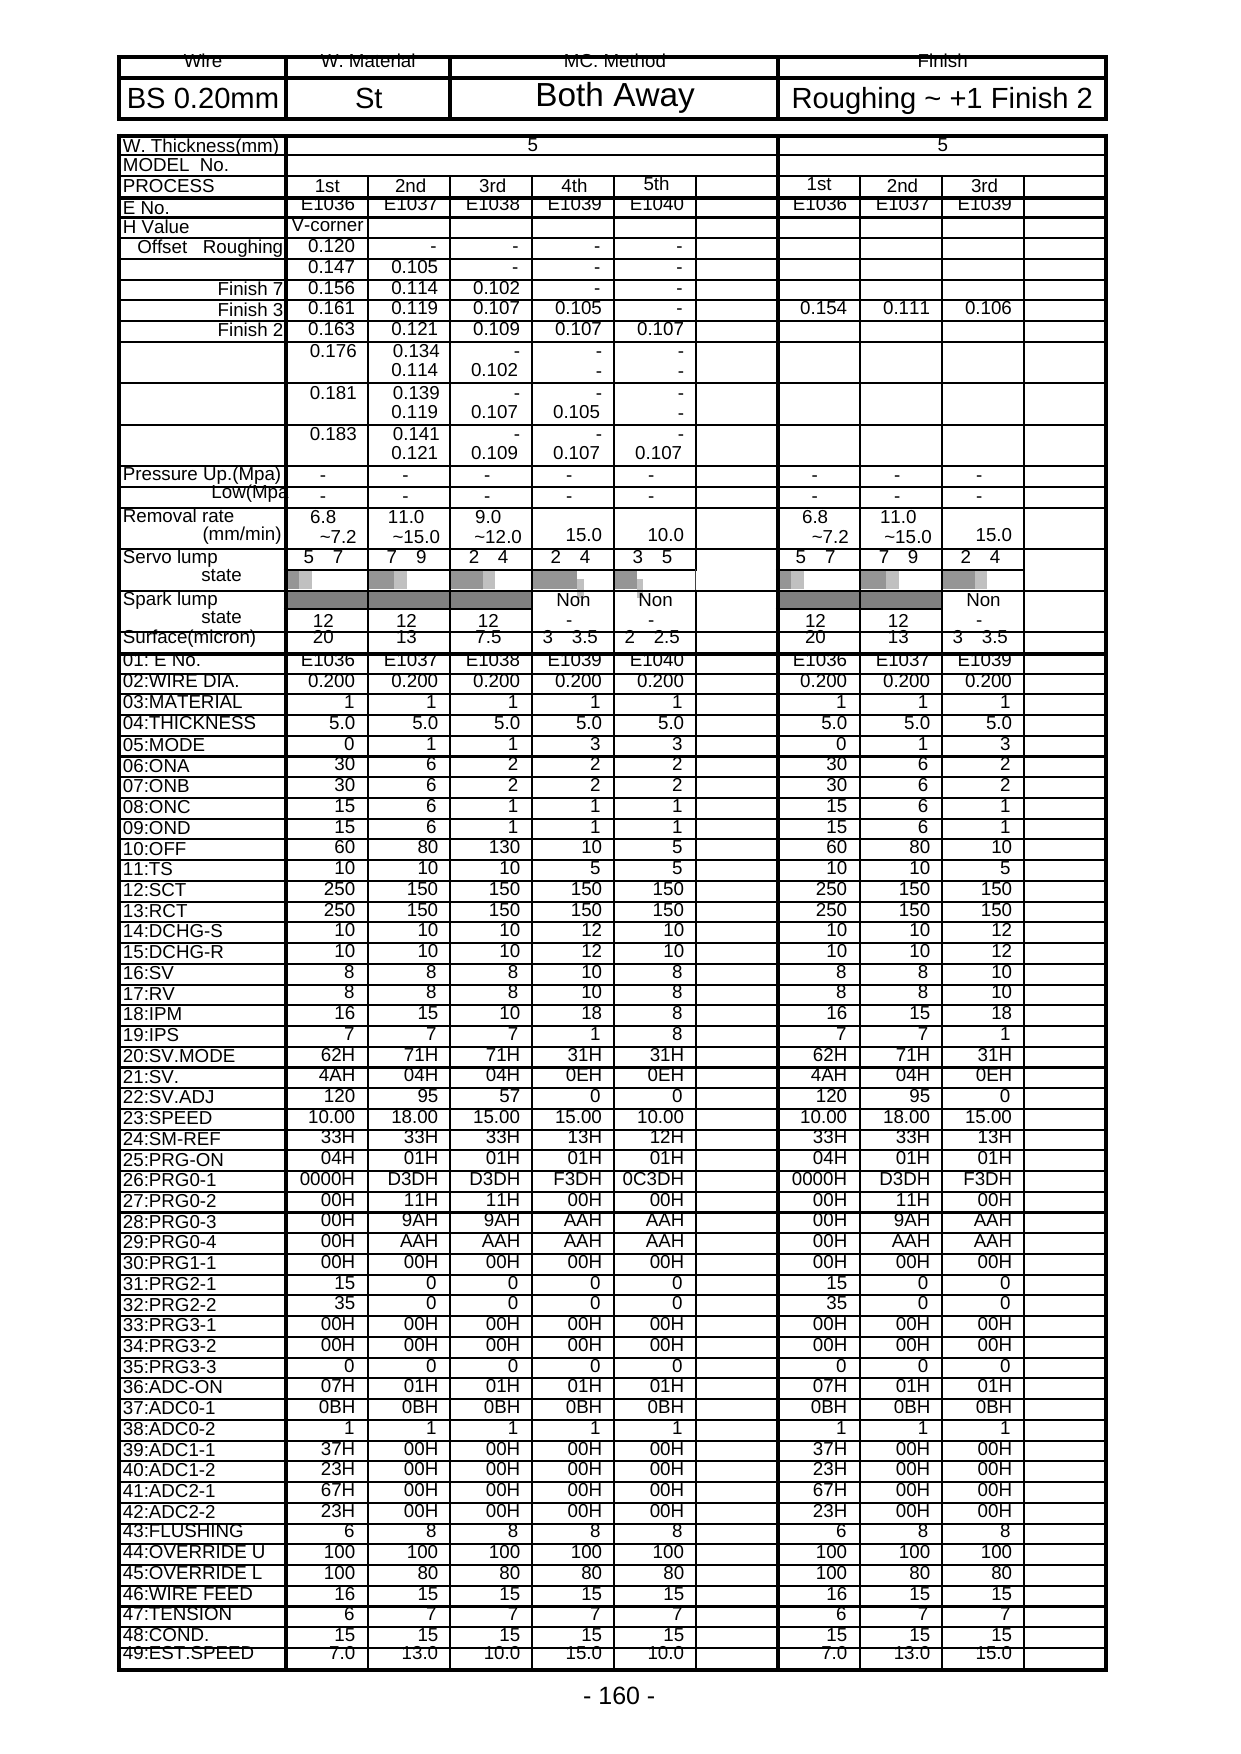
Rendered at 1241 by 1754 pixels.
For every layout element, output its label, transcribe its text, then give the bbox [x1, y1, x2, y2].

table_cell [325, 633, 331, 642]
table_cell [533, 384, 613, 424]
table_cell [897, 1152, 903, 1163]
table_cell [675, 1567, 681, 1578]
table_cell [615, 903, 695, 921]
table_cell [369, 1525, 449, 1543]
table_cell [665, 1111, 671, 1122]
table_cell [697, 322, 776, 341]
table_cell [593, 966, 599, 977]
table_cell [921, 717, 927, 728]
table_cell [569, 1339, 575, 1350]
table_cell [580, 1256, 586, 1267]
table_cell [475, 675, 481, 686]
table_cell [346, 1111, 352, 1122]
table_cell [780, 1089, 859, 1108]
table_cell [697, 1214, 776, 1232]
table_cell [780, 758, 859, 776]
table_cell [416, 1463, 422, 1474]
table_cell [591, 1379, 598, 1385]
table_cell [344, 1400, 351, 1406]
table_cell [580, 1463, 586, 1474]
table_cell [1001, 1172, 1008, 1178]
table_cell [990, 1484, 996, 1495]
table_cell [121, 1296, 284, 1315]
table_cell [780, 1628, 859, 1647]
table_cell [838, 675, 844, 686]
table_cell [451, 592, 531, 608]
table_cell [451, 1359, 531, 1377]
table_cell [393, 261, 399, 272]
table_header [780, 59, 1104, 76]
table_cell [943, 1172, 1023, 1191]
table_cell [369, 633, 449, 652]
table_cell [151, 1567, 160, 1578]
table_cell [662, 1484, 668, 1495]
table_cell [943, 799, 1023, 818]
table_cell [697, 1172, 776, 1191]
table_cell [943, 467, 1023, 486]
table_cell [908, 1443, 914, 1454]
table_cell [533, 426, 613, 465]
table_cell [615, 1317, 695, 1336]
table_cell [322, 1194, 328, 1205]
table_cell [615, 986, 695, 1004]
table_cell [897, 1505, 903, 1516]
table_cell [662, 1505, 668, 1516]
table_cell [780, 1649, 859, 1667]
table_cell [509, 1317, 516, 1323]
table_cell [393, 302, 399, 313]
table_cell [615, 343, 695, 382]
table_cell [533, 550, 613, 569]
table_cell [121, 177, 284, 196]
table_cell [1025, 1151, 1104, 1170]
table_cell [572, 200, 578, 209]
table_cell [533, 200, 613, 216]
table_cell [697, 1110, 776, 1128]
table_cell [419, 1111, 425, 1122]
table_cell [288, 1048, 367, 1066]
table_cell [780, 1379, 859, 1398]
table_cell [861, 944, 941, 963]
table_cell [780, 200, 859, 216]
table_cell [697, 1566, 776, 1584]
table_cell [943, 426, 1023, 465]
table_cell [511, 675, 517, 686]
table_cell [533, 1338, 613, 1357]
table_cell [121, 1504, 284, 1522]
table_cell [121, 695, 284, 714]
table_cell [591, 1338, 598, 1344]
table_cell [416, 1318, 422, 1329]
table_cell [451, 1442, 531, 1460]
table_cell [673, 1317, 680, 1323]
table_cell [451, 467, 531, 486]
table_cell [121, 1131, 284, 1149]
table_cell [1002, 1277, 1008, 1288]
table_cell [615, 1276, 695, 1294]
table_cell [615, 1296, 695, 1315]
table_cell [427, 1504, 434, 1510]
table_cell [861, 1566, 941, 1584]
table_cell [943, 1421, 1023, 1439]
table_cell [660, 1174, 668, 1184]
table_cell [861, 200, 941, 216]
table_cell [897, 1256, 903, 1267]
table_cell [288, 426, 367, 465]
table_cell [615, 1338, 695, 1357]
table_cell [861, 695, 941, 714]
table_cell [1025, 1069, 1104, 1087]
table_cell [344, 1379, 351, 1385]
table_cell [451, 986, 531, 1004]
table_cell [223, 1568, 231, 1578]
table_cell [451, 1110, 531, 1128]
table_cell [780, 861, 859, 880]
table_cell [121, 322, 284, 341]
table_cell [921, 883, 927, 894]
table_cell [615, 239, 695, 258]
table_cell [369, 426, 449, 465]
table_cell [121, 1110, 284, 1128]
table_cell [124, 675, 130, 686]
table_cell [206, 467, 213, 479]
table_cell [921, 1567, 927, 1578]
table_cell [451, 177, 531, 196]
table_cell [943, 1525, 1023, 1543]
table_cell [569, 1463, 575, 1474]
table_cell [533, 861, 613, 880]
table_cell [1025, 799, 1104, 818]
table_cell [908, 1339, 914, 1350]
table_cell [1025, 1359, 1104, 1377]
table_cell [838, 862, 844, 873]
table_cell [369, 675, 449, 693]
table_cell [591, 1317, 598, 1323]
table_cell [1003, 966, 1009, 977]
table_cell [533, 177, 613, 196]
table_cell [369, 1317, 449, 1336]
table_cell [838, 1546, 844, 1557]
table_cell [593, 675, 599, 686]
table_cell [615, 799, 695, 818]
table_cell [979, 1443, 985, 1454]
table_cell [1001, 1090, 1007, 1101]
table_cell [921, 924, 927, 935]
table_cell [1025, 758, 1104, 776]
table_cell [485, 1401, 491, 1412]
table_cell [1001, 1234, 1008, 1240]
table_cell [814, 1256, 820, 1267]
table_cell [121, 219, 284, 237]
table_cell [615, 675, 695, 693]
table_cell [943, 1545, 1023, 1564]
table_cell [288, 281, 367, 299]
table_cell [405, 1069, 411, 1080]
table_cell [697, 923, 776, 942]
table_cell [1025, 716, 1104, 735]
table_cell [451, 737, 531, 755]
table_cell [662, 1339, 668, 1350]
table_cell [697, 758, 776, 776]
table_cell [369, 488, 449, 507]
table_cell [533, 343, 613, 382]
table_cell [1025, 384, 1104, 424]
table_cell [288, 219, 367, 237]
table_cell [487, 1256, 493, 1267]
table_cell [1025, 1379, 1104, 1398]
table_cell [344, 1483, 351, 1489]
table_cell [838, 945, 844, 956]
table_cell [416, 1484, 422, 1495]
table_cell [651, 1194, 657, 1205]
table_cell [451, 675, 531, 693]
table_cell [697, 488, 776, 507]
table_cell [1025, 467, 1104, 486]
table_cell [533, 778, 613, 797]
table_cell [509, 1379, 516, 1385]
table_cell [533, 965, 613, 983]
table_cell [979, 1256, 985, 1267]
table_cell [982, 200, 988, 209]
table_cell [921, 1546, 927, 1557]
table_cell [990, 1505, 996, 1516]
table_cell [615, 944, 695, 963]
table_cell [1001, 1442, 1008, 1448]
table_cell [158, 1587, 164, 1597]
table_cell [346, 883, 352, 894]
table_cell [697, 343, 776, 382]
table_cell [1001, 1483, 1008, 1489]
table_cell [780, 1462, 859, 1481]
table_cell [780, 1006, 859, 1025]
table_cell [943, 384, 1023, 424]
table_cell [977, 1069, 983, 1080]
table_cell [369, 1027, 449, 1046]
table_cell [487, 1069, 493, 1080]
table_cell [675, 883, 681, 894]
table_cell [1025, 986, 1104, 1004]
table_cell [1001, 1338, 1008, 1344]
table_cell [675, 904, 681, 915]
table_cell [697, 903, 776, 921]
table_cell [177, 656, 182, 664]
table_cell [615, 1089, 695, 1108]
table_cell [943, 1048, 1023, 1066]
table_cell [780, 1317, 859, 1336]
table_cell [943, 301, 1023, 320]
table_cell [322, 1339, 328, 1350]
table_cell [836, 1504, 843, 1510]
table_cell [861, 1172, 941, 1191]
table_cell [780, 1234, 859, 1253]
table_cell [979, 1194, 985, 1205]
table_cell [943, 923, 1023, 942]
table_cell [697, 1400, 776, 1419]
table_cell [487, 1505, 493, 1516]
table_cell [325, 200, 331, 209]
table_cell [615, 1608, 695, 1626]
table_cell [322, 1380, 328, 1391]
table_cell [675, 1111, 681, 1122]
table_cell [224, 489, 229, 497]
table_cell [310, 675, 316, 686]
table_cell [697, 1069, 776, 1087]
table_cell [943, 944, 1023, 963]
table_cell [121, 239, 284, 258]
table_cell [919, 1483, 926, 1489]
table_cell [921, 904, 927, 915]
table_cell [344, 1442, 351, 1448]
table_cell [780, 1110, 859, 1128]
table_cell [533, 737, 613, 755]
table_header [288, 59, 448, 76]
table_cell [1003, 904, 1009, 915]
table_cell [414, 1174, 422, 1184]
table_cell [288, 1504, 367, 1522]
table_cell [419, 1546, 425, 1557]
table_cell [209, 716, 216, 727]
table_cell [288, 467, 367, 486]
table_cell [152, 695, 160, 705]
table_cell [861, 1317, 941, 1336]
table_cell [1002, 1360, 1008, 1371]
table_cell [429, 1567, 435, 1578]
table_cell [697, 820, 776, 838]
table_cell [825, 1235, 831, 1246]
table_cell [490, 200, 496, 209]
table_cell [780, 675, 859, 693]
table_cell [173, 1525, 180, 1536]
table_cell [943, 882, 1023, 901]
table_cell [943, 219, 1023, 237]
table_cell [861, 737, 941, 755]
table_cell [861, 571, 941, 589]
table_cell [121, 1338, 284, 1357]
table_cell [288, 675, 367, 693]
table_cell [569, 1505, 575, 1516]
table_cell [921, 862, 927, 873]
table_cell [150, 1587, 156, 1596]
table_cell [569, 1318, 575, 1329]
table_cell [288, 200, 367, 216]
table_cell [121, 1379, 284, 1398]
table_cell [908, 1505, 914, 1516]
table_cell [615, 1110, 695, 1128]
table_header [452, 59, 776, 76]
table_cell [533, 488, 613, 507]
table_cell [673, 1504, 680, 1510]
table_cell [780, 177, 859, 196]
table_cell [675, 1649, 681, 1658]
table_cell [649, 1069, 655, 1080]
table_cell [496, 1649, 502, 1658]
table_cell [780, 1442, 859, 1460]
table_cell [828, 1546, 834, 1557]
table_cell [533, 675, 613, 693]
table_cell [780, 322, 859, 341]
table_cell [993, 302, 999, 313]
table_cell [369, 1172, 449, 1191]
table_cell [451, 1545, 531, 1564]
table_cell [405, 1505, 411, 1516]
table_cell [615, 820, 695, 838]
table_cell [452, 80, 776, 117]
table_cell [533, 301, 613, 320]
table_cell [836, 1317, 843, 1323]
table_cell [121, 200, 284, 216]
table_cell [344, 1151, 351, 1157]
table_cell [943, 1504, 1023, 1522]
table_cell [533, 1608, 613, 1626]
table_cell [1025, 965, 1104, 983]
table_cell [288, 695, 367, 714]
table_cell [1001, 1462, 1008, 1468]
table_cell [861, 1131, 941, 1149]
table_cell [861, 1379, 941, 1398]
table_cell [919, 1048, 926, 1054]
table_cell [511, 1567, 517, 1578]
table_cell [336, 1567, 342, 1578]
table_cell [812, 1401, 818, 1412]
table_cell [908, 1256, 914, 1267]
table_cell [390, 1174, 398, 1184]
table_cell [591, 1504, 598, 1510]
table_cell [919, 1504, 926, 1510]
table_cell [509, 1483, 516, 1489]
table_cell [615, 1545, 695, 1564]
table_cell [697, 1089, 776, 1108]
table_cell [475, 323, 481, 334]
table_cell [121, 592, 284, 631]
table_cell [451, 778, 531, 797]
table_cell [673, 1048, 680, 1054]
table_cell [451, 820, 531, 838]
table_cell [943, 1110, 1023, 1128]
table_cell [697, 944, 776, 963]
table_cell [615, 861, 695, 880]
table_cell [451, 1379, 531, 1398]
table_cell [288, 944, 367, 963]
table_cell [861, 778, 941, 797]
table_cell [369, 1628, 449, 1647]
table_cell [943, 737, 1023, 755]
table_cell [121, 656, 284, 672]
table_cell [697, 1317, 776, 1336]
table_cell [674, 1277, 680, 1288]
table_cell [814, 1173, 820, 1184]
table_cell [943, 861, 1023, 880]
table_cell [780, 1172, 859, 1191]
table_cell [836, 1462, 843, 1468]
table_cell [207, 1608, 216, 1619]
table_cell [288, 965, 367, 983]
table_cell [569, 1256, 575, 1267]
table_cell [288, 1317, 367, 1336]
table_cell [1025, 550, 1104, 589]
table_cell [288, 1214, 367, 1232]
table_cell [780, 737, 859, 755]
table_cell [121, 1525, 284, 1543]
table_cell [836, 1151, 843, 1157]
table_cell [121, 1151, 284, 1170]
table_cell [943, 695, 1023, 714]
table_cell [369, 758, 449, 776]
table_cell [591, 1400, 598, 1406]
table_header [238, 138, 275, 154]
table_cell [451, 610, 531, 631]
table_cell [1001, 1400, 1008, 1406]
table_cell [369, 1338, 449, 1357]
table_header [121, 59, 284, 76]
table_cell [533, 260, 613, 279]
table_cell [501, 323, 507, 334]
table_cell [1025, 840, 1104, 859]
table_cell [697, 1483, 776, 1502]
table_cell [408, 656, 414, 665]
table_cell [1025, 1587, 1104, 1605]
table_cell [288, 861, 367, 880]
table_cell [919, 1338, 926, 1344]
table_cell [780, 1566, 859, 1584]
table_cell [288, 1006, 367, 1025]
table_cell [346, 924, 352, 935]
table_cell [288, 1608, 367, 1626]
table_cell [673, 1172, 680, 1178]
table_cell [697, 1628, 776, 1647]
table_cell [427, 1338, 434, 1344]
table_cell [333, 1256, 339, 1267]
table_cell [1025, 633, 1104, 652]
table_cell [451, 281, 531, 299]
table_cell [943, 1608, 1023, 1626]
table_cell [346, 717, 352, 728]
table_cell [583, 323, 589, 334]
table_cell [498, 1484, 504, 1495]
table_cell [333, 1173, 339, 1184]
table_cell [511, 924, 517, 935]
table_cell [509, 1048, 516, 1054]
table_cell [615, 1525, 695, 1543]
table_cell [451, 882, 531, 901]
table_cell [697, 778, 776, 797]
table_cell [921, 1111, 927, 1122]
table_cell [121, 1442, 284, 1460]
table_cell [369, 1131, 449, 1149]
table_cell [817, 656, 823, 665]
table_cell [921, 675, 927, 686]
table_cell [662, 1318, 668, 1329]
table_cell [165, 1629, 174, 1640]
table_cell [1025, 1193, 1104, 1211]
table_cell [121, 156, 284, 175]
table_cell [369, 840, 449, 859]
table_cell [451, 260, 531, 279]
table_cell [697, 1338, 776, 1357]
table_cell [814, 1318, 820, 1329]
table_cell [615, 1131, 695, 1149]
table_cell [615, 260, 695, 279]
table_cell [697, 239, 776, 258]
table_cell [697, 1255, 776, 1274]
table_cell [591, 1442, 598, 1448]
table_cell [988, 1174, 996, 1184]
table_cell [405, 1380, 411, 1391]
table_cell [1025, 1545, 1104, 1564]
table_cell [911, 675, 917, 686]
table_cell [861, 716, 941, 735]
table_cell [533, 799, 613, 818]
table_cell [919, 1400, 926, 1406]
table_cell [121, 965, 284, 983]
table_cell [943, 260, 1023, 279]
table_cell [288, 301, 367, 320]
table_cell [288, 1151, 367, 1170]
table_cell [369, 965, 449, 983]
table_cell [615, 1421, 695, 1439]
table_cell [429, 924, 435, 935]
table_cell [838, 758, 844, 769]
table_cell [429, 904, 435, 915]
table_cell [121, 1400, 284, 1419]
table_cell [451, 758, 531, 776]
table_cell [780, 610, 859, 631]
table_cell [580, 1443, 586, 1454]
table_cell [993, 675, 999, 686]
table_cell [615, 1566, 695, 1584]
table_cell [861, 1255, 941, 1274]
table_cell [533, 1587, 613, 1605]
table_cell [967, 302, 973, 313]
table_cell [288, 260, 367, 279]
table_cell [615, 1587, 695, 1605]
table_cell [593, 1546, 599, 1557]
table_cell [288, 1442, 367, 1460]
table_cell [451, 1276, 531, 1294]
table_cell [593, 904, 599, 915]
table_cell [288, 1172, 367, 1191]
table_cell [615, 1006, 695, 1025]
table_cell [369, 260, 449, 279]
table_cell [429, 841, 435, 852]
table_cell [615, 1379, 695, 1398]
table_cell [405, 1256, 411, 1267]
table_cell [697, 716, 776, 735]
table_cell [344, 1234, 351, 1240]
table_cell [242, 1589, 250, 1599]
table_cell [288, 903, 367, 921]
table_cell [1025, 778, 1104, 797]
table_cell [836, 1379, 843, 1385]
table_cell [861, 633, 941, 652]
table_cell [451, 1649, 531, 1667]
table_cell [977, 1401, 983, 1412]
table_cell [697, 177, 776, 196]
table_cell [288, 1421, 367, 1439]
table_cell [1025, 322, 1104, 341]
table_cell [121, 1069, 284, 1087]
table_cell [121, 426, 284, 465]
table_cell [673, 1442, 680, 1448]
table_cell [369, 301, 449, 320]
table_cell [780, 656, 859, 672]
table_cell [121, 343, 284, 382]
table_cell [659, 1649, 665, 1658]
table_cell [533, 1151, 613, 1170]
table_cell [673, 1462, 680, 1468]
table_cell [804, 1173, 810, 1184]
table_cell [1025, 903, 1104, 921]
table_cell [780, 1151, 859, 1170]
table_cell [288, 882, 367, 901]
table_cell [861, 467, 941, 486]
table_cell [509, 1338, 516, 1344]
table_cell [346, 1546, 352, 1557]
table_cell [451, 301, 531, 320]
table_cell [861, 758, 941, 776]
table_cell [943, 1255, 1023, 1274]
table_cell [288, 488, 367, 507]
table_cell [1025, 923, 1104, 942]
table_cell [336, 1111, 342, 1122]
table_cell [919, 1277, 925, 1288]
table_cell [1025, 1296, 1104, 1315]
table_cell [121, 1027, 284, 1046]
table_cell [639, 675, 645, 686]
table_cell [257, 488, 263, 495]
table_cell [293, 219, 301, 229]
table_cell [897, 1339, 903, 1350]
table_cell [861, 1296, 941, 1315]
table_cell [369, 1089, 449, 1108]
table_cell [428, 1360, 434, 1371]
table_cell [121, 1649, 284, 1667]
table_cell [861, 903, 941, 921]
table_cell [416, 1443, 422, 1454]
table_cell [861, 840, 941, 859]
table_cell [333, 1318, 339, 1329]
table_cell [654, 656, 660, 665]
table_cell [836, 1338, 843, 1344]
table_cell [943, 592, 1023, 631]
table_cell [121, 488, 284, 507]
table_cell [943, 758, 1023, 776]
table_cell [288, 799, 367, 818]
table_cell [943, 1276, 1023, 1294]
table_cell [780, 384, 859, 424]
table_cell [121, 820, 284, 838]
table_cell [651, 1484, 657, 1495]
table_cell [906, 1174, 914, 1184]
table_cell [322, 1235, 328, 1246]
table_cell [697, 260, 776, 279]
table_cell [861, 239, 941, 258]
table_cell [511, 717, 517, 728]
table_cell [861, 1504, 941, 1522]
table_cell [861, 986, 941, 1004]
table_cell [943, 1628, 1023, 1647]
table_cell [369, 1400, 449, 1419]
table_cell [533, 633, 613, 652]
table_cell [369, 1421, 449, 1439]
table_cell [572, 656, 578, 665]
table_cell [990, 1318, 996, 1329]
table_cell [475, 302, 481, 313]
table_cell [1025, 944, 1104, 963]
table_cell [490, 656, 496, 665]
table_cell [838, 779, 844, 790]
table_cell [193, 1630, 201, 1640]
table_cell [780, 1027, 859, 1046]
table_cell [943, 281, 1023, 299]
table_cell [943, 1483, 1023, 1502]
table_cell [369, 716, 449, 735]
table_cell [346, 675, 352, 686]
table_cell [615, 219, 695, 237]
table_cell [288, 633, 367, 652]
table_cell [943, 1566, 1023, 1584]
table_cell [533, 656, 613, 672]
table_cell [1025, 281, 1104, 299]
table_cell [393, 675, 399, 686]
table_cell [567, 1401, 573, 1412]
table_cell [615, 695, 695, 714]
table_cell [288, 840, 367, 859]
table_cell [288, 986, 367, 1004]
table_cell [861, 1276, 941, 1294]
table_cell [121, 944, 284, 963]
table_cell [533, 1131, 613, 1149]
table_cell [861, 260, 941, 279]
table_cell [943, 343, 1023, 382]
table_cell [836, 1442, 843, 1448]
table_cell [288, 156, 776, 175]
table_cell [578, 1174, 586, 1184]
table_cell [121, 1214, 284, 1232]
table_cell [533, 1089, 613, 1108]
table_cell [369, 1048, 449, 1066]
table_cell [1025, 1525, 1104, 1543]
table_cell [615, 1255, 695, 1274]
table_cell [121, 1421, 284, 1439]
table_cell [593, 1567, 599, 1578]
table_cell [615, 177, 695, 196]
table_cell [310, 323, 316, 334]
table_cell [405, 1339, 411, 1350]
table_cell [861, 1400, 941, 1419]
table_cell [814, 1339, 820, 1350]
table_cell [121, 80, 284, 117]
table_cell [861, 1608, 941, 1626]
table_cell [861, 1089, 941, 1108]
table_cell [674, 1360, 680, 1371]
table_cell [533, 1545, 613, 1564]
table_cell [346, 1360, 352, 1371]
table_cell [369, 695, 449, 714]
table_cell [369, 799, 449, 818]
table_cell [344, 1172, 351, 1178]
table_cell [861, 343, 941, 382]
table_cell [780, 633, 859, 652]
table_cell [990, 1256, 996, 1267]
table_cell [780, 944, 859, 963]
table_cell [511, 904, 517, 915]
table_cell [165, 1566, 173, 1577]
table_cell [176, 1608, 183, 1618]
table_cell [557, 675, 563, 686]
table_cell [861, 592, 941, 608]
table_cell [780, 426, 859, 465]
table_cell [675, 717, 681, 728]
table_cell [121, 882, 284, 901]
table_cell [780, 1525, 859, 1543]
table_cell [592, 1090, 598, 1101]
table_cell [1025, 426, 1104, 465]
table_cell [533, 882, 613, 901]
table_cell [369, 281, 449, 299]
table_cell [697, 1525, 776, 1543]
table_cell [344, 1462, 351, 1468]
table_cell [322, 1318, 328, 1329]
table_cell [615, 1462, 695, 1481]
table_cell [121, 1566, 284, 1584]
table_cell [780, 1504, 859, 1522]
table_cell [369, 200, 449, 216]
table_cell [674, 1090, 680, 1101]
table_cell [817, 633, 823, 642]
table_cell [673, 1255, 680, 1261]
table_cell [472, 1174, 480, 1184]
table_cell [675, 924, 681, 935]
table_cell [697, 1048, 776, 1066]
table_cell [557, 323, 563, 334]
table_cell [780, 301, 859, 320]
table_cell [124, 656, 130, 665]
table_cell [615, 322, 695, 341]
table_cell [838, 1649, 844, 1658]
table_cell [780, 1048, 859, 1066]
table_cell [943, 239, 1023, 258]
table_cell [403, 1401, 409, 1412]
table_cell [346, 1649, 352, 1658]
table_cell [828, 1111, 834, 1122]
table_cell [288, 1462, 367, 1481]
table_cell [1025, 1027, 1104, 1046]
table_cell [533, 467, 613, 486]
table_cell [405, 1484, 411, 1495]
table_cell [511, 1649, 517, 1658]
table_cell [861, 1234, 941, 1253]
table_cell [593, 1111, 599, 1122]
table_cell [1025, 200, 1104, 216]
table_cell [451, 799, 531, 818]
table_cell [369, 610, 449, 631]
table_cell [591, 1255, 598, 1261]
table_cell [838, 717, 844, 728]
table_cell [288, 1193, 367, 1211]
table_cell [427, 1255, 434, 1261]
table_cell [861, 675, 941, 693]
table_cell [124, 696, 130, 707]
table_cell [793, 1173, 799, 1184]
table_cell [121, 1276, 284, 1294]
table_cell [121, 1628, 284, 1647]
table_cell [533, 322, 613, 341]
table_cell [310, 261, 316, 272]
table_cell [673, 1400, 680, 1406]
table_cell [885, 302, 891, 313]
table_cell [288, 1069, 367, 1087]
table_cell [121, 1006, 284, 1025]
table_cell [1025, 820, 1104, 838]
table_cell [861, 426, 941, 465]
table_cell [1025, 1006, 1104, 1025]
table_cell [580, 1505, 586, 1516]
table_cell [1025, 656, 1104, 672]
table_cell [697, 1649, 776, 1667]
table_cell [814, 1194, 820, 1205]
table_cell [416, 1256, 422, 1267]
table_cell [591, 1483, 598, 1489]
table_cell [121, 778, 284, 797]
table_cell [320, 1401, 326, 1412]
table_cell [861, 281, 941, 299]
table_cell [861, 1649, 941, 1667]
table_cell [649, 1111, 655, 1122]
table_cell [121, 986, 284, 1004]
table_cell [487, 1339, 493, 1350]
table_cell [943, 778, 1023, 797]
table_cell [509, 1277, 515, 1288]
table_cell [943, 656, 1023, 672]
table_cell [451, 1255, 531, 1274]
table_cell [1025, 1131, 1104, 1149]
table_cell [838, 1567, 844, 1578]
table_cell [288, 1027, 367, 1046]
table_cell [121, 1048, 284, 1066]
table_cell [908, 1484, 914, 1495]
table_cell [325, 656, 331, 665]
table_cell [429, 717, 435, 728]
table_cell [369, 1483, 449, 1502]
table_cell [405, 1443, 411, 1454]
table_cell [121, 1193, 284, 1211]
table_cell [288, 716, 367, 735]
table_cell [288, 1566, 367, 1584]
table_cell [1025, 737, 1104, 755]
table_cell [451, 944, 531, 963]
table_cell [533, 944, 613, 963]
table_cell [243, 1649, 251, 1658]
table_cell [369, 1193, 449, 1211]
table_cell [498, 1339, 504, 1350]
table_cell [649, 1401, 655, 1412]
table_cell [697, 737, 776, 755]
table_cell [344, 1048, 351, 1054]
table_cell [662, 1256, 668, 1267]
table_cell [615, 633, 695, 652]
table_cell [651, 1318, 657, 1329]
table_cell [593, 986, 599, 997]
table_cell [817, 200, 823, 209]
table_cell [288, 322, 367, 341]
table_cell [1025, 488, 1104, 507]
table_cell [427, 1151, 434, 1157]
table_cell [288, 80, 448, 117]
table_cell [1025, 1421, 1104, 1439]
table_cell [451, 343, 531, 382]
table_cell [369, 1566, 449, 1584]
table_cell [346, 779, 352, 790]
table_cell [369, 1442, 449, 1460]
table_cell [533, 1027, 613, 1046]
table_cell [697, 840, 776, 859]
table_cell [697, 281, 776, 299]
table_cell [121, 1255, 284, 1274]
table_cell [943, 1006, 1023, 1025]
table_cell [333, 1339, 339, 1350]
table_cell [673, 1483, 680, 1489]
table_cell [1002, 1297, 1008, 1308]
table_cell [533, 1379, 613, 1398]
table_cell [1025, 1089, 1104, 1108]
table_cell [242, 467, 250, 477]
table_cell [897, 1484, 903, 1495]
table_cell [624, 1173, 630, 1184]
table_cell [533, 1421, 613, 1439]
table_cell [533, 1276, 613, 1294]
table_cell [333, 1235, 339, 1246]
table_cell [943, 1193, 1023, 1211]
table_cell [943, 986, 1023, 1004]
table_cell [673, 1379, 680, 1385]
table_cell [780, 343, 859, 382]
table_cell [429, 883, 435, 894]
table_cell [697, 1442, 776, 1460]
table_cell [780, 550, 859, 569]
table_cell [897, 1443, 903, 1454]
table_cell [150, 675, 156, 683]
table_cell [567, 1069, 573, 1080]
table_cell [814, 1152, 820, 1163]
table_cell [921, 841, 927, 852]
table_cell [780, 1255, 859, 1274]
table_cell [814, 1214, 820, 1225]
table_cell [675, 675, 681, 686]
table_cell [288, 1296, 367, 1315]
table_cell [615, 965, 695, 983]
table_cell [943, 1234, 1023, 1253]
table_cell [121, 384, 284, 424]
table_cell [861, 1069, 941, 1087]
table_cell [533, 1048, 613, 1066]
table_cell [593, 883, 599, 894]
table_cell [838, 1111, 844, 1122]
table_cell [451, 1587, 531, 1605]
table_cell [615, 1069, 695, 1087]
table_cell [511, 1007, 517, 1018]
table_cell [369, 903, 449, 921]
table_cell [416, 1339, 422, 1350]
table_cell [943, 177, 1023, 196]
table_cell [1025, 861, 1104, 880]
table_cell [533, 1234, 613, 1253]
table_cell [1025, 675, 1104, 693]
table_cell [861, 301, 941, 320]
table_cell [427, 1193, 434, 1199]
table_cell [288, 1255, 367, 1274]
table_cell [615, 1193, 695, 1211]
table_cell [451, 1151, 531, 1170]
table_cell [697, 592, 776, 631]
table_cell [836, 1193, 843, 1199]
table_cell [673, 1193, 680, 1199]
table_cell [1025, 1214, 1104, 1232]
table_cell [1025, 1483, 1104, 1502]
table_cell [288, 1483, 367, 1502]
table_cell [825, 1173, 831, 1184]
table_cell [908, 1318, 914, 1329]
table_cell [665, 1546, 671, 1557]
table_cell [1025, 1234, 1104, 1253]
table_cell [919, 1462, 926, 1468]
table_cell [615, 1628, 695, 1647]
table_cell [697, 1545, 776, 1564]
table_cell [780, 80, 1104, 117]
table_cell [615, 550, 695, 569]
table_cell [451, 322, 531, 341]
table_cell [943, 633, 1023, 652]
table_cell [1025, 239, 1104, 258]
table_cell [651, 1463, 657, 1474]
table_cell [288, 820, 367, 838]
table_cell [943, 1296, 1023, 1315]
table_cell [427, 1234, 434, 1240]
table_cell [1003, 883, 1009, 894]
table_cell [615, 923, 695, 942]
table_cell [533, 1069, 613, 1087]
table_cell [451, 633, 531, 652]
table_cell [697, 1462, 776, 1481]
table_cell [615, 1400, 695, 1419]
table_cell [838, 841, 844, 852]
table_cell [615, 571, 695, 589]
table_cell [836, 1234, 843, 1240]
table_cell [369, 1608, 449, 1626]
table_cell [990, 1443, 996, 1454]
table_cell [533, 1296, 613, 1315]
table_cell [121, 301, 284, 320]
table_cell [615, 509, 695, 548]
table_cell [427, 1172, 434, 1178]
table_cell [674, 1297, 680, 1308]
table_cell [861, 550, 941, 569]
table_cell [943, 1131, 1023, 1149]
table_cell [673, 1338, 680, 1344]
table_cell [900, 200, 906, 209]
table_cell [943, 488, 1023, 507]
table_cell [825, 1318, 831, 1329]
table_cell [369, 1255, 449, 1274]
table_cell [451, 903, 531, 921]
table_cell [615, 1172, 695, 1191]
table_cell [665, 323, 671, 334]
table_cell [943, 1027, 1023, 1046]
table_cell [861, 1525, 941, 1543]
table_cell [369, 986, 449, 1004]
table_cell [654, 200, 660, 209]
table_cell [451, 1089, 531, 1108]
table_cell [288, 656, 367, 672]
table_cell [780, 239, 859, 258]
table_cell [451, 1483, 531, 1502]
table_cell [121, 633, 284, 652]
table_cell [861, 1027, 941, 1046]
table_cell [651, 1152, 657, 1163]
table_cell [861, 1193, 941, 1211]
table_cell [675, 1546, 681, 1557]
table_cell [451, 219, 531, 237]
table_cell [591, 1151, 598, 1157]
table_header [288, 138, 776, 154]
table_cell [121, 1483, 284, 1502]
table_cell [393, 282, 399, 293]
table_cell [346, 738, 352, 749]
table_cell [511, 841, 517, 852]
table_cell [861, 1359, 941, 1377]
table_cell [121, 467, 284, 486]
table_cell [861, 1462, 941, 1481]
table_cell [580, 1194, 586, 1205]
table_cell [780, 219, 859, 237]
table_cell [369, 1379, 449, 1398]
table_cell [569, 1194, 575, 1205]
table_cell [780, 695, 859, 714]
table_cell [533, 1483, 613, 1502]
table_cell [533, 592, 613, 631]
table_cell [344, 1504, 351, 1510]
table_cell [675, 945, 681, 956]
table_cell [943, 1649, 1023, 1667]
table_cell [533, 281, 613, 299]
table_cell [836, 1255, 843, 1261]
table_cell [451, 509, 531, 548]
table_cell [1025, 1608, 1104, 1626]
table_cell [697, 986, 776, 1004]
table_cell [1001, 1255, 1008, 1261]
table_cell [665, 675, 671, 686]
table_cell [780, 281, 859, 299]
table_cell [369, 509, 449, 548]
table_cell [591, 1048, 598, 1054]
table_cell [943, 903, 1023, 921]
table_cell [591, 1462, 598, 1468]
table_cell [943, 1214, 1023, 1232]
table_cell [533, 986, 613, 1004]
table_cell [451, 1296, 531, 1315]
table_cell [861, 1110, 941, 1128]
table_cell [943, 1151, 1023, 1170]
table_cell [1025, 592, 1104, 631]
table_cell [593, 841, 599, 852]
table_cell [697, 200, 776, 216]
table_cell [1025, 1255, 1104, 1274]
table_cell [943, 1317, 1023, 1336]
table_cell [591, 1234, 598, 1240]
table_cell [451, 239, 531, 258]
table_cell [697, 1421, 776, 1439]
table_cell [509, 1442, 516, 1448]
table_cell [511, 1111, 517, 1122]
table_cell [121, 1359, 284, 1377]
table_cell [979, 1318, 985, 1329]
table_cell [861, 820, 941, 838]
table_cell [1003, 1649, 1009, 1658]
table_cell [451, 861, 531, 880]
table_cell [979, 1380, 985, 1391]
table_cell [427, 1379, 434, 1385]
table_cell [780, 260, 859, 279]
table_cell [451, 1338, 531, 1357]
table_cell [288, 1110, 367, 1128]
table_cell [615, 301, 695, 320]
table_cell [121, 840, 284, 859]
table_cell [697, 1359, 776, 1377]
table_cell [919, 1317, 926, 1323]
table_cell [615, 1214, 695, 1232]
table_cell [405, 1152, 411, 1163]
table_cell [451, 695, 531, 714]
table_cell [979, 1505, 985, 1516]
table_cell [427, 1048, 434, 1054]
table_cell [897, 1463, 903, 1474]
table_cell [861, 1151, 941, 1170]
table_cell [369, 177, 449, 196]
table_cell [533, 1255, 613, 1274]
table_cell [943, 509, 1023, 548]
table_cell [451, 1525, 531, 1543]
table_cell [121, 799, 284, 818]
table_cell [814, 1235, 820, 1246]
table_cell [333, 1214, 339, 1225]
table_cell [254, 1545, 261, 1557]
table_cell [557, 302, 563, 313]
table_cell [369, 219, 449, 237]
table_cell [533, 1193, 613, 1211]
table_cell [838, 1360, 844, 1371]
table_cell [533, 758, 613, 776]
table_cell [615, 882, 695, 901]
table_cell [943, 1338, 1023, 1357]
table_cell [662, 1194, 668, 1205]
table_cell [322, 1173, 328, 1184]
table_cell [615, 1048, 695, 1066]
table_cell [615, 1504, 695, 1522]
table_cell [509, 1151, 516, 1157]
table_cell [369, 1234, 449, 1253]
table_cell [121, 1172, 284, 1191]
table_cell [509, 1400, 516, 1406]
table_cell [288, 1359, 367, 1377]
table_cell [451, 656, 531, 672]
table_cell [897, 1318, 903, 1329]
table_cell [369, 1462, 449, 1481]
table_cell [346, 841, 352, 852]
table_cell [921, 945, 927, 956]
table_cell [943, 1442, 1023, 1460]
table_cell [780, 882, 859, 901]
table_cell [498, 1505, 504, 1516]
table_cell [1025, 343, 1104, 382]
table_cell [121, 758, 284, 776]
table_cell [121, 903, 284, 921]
text - 160 - [578, 1681, 659, 1710]
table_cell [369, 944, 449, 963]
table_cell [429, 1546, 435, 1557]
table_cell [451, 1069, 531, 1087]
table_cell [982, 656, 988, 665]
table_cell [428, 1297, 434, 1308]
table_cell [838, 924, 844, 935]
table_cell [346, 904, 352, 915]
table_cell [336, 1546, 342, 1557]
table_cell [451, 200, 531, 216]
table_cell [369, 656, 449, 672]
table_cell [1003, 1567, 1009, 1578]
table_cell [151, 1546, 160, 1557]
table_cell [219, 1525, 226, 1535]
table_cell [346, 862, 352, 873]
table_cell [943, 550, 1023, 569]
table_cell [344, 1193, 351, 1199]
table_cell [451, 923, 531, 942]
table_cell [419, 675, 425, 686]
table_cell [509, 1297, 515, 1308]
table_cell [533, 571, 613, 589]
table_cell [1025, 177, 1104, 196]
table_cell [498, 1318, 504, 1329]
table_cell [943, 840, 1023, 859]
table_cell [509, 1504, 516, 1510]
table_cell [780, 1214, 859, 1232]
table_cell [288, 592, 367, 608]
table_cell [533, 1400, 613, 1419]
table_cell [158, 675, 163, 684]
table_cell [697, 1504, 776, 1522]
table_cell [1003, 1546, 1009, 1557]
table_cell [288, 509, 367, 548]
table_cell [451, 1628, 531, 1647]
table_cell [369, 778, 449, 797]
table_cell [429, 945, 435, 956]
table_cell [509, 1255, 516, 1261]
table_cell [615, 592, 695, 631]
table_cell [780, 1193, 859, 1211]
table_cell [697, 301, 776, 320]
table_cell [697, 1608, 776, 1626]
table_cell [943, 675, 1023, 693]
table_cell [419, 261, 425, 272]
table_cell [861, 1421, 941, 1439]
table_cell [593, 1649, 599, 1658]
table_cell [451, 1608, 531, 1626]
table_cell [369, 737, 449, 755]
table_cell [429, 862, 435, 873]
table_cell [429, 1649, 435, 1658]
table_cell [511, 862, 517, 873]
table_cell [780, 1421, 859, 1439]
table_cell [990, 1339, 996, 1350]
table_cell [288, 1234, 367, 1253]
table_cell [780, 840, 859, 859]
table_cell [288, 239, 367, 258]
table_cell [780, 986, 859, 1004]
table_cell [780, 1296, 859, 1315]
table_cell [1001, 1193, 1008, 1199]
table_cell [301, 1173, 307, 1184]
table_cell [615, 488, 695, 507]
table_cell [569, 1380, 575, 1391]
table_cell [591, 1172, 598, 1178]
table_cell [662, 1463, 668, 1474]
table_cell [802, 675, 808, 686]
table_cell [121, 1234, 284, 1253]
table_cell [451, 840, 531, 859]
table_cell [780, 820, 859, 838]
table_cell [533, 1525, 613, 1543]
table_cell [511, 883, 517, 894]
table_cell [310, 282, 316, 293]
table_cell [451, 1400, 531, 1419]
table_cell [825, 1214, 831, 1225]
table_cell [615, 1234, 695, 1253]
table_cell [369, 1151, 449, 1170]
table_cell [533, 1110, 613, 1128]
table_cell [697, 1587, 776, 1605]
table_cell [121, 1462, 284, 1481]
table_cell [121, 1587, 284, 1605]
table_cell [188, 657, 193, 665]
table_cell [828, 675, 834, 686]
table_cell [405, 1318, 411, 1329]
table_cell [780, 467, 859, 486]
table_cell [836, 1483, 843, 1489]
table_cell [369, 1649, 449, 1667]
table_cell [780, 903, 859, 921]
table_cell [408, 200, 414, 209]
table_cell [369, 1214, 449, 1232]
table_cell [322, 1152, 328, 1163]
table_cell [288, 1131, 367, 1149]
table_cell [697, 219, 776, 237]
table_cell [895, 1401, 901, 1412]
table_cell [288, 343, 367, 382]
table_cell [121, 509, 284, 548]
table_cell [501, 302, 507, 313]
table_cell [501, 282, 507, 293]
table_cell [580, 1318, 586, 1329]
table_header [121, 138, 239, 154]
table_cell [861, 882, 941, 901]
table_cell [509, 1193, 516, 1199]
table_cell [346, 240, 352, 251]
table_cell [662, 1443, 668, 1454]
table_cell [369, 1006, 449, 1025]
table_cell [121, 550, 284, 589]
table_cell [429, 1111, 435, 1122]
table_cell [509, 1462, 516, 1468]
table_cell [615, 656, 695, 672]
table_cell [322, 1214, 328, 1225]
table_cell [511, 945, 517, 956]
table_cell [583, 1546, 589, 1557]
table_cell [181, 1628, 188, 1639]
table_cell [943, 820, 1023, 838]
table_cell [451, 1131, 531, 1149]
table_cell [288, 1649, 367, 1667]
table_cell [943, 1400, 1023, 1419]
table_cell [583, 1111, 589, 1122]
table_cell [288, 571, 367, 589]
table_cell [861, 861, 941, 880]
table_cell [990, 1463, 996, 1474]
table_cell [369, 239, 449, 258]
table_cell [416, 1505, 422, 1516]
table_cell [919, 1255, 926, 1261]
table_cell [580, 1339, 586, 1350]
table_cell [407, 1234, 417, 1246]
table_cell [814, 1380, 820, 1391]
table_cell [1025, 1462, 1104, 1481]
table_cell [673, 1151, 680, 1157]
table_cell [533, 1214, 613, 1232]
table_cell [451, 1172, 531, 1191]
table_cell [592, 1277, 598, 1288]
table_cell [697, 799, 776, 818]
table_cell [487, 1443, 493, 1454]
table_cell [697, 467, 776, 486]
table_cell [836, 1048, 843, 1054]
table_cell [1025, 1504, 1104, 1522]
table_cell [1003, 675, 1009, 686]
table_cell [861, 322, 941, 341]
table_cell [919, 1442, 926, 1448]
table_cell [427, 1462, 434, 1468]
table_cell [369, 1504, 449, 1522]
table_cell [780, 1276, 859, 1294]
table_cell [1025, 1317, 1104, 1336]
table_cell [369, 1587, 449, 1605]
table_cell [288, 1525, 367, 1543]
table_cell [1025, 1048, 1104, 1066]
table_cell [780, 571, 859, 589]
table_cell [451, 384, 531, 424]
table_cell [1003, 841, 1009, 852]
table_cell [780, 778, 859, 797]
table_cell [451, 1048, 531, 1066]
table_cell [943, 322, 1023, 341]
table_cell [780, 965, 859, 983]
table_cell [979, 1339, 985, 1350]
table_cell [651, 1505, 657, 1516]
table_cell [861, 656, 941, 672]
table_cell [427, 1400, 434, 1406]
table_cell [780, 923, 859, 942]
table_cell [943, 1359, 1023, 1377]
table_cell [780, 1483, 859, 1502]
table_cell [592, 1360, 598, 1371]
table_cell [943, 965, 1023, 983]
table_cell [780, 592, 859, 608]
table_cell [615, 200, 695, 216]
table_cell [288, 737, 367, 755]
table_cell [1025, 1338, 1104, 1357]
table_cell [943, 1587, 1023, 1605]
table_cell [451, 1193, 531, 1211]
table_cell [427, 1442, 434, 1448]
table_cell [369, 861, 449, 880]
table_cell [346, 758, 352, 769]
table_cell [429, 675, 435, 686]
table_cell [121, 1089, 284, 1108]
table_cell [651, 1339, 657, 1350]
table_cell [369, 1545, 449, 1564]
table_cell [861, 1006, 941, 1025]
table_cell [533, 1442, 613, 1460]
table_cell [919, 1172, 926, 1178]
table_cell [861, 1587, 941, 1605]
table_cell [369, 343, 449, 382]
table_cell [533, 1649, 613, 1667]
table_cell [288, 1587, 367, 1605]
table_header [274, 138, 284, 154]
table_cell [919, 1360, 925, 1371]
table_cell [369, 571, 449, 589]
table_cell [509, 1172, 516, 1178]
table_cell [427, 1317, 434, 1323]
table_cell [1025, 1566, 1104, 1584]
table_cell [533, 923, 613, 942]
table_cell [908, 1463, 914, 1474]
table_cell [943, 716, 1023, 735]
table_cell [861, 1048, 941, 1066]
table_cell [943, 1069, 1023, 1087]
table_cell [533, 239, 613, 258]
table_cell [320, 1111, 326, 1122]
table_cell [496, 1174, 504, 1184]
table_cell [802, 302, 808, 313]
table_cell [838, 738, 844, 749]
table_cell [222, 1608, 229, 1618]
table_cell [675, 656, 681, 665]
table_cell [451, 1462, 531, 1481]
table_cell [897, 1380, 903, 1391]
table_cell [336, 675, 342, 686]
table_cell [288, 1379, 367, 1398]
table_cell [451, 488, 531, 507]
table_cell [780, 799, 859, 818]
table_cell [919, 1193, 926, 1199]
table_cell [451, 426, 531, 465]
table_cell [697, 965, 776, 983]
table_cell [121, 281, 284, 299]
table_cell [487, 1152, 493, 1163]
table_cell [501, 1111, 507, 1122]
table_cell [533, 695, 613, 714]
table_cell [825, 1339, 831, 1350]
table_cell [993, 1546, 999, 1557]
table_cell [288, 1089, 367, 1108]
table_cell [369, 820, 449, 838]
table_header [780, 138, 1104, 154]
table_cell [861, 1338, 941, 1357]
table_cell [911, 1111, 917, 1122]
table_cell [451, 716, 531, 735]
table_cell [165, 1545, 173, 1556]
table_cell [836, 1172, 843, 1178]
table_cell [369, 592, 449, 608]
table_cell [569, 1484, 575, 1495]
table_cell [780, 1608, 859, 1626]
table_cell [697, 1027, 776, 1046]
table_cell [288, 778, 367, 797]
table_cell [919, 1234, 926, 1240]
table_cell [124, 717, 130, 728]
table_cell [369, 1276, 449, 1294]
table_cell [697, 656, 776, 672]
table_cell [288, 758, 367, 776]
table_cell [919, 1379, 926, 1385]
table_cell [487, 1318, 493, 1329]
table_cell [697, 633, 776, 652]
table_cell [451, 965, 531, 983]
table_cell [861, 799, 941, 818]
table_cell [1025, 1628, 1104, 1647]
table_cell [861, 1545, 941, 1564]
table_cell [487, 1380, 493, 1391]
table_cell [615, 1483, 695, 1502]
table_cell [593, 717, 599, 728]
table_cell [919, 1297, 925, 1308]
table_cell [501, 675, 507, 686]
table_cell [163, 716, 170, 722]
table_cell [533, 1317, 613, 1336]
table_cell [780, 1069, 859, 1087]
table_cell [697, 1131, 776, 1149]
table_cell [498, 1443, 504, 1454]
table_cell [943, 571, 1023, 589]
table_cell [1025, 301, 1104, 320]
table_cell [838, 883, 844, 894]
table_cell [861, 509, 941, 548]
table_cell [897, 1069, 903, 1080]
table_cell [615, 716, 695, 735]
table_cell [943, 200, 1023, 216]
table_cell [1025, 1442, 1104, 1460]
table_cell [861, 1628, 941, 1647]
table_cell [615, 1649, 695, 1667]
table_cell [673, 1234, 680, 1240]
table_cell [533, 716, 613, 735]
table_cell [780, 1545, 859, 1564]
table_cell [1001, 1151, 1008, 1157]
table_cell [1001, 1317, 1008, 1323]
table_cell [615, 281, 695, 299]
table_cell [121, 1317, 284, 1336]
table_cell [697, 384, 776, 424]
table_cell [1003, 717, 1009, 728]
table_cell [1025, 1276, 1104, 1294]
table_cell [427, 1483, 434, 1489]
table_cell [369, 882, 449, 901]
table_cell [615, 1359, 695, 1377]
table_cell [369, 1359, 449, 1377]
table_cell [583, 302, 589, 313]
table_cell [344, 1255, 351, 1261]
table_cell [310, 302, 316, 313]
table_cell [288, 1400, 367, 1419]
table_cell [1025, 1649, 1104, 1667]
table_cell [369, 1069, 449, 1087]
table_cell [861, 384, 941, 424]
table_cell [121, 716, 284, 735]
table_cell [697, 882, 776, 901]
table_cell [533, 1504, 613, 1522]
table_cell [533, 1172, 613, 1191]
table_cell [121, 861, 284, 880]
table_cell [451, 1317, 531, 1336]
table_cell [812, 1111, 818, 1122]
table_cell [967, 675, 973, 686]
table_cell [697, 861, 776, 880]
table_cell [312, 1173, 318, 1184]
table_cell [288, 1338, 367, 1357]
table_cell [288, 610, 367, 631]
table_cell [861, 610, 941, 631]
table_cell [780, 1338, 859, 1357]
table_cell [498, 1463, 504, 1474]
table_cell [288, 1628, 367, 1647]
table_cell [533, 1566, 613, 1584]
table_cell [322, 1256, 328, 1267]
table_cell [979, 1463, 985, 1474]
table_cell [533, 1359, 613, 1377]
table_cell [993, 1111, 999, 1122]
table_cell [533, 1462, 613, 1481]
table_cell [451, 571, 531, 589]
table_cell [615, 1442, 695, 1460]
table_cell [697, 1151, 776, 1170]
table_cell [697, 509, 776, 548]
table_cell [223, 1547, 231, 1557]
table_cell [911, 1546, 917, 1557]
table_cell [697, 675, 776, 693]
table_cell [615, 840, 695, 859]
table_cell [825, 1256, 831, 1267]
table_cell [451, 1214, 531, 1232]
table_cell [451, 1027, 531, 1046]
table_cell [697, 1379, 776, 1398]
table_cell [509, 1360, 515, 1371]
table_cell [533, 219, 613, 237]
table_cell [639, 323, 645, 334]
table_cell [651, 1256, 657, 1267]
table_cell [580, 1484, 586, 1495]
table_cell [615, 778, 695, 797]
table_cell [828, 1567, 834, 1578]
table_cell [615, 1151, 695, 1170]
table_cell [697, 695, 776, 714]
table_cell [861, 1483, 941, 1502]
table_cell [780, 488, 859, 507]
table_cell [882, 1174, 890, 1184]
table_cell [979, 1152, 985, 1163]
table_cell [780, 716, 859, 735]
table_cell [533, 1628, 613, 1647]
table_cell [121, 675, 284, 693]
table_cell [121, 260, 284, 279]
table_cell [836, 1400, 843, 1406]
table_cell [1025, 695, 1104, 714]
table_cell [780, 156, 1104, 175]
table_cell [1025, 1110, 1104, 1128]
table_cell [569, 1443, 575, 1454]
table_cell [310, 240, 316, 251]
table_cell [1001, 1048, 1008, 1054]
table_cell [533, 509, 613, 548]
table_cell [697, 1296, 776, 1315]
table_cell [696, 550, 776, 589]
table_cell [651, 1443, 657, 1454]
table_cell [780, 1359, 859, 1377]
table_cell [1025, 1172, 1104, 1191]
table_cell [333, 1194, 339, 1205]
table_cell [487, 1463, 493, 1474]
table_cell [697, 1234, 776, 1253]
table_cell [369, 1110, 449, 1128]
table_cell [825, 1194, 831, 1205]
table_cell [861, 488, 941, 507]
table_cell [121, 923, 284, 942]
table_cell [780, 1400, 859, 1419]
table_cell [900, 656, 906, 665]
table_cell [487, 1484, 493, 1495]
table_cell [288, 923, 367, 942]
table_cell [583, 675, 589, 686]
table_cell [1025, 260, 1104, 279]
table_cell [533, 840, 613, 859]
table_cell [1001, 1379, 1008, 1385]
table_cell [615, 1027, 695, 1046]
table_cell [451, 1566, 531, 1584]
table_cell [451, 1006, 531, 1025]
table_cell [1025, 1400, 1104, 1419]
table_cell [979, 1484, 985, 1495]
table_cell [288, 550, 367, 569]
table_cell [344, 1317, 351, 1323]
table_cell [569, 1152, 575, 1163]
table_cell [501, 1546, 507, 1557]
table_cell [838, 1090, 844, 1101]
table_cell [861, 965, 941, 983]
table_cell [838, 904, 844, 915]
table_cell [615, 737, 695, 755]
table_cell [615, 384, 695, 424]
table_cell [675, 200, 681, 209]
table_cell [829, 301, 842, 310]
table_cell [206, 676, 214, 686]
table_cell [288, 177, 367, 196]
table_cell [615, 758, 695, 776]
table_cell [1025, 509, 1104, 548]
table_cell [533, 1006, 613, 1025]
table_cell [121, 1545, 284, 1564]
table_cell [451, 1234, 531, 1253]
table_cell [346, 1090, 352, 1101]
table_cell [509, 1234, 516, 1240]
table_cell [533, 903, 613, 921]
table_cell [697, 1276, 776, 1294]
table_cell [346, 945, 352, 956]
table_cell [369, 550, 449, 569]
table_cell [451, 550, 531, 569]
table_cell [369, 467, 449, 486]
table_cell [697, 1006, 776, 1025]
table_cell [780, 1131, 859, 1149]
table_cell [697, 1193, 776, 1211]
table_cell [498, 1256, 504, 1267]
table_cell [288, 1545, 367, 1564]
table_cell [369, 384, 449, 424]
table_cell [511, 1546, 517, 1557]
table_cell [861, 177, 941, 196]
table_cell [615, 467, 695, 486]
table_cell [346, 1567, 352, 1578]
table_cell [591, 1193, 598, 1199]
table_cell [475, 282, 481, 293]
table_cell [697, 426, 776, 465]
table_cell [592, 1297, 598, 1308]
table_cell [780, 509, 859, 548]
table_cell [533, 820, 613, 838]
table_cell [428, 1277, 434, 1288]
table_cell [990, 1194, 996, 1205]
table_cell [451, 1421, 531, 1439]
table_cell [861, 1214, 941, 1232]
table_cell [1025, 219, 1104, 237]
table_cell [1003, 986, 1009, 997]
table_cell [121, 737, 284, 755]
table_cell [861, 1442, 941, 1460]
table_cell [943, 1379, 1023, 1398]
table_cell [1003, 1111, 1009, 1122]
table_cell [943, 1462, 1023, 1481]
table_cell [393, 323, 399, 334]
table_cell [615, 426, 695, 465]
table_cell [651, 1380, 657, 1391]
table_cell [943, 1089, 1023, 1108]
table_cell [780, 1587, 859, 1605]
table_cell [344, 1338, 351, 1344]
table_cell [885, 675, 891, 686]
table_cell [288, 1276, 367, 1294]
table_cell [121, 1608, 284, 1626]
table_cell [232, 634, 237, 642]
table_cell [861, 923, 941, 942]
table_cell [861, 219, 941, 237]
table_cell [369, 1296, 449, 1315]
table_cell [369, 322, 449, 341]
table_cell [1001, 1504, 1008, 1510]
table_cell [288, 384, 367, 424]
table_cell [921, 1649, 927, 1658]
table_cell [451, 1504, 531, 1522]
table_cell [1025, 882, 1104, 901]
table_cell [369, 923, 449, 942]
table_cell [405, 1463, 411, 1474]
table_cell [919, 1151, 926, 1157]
